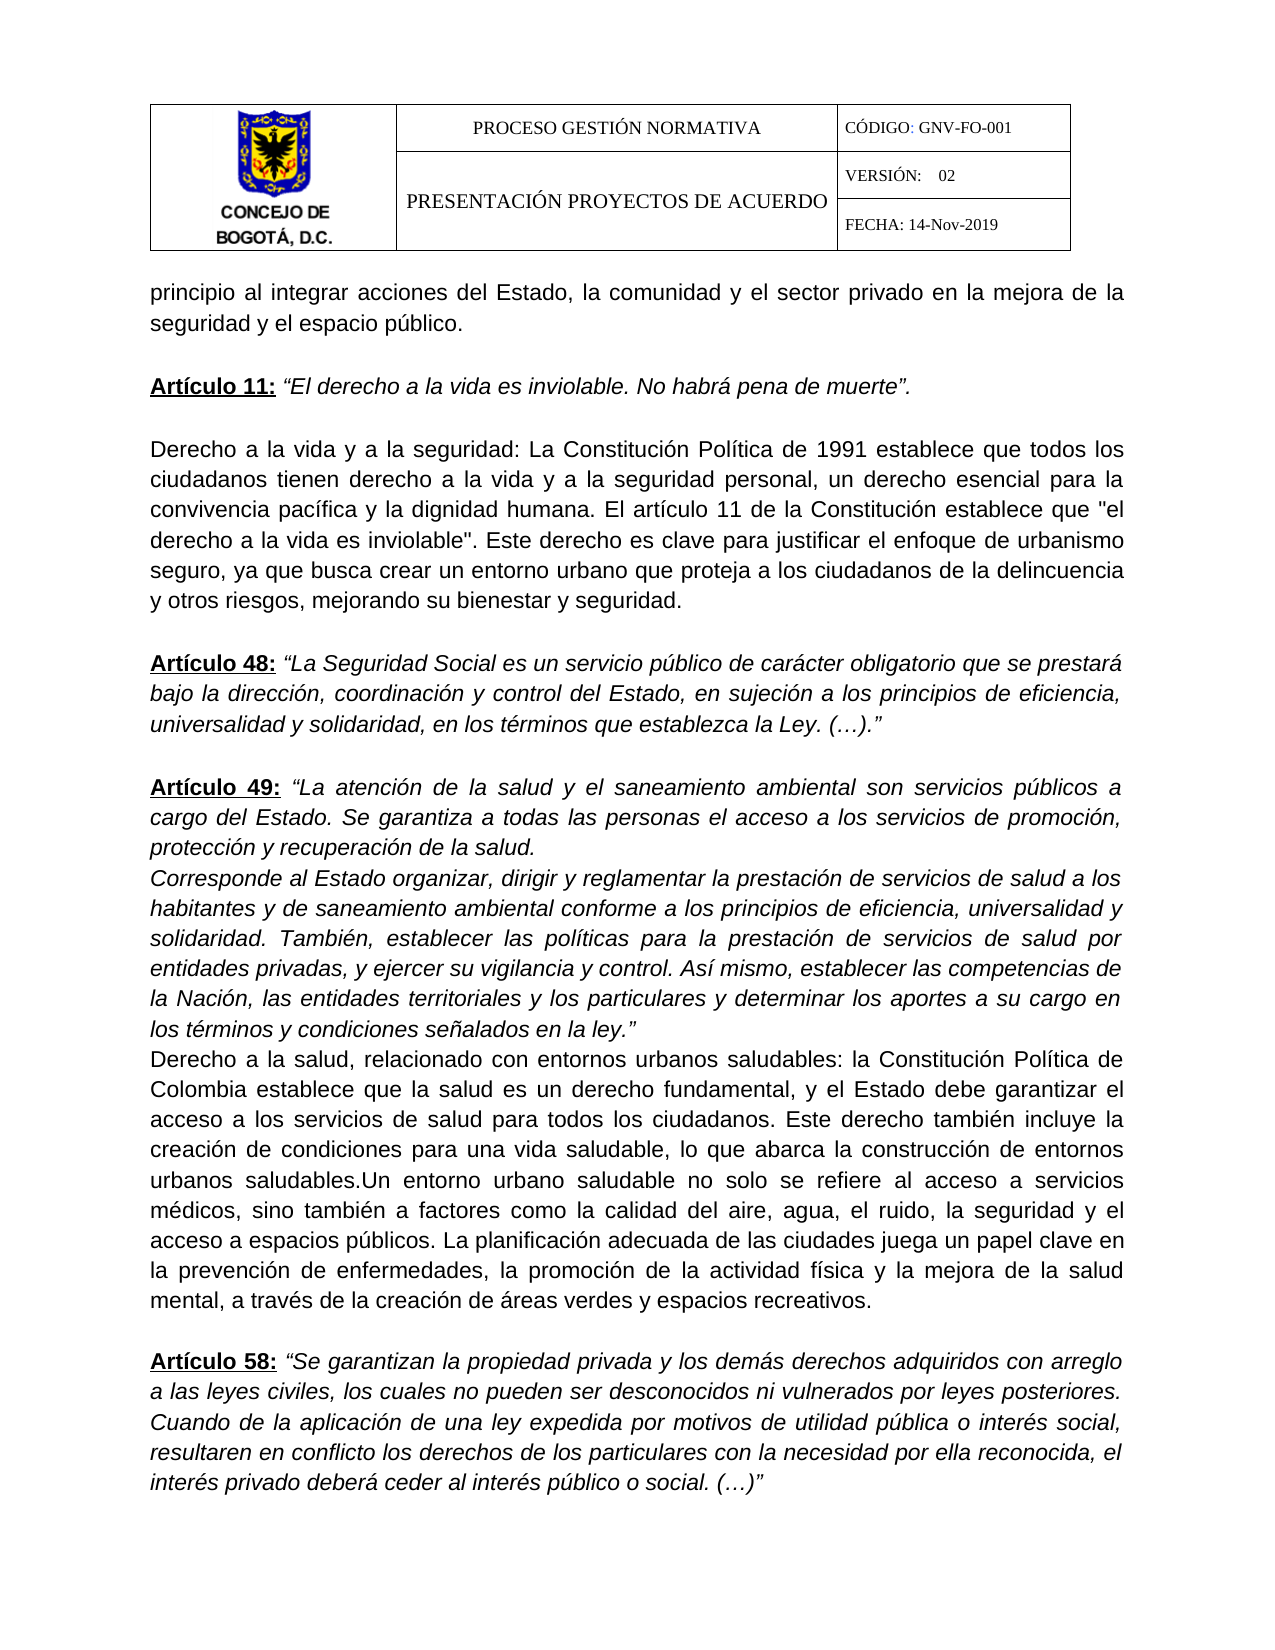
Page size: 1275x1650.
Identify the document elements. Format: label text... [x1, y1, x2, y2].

text Derecho a la vida y a la seguridad: La Constitución Política de 1991 establece que todos los ciudadanos tienen derecho a la vida y a la seguridad personal, un derecho esencial para la convivencia pacífica y la dignidad humana. El artículo 11 de la Constitución establece que "el derecho a la vida es inviolable". Este derecho es clave para justificar el enfoque de urbanismo seguro, ya que busca crear un entorno urbano que proteja a los ciudadanos de la delincuencia y otros riesgos, mejorando su bienestar y seguridad. [150, 436, 1125, 613]
text Artículo 11: “El derecho a la vida es inviolable. No habrá pena de muerte”. [150, 373, 1125, 399]
text Artículo 49: “La atención de la salud y el saneamiento ambiental son servicios públicos a cargo del Estado. Se garantiza a todas las personas el acceso a los servicios de promoción, protección y recuperación de la salud. [150, 774, 1125, 861]
text Artículo 48: “La Seguridad Social es un servicio público de carácter obligatorio que se prestará bajo la dirección, coordinación y control del Estado, en sujeción a los principios de eficiencia, universalidad y solidaridad, en los términos que establezca la Ley. (…).” [150, 650, 1125, 737]
text Artículo 58: “Se garantizan la propiedad privada y los demás derechos adquiridos con arreglo a las leyes civiles, los cuales no pueden ser desconocidos ni vulnerados por leyes posteriores. Cuando de la aplicación de una ley expedida por motivos de utilidad pública o interés social, resultaren en conflicto los derechos de los particulares con la necesidad por ella reconocida, el interés privado deberá ceder al interés público o social. (…)” [150, 1348, 1125, 1495]
picture [212, 104, 335, 250]
text Derecho a la salud, relacionado con entornos urbanos saludables: la Constitución Política de Colombia establece que la salud es un derecho fundamental, y el Estado debe garantizar el acceso a los servicios de salud para todos los ciudadanos. Este derecho también incluye la creación de condiciones para una vida saludable, lo que abarca la construcción de entornos urbanos saludables.Un entorno urbano saludable no solo se refiere al acceso a servicios médicos, sino también a factores como la calidad del aire, agua, el ruido, la seguridad y el acceso a espacios públicos. La planificación adecuada de las ciudades juega un papel clave en la prevención de enfermedades, la promoción de la actividad física y la mejora de la salud mental, a través de la creación de áreas verdes y espacios recreativos. [150, 1046, 1125, 1314]
text Corresponde al Estado organizar, dirigir y reglamentar la prestación de servicios de salud a los habitantes y de saneamiento ambiental conforme a los principios de eficiencia, universalidad y solidaridad. También, establecer las políticas para la prestación de servicios de salud por entidades privadas, y ejercer su vigilancia y control. Así mismo, establecer las competencias de la Nación, las entidades territoriales y los particulares y determinar los aportes a su cargo en los términos y condiciones señalados en la ley.” [150, 864, 1125, 1042]
